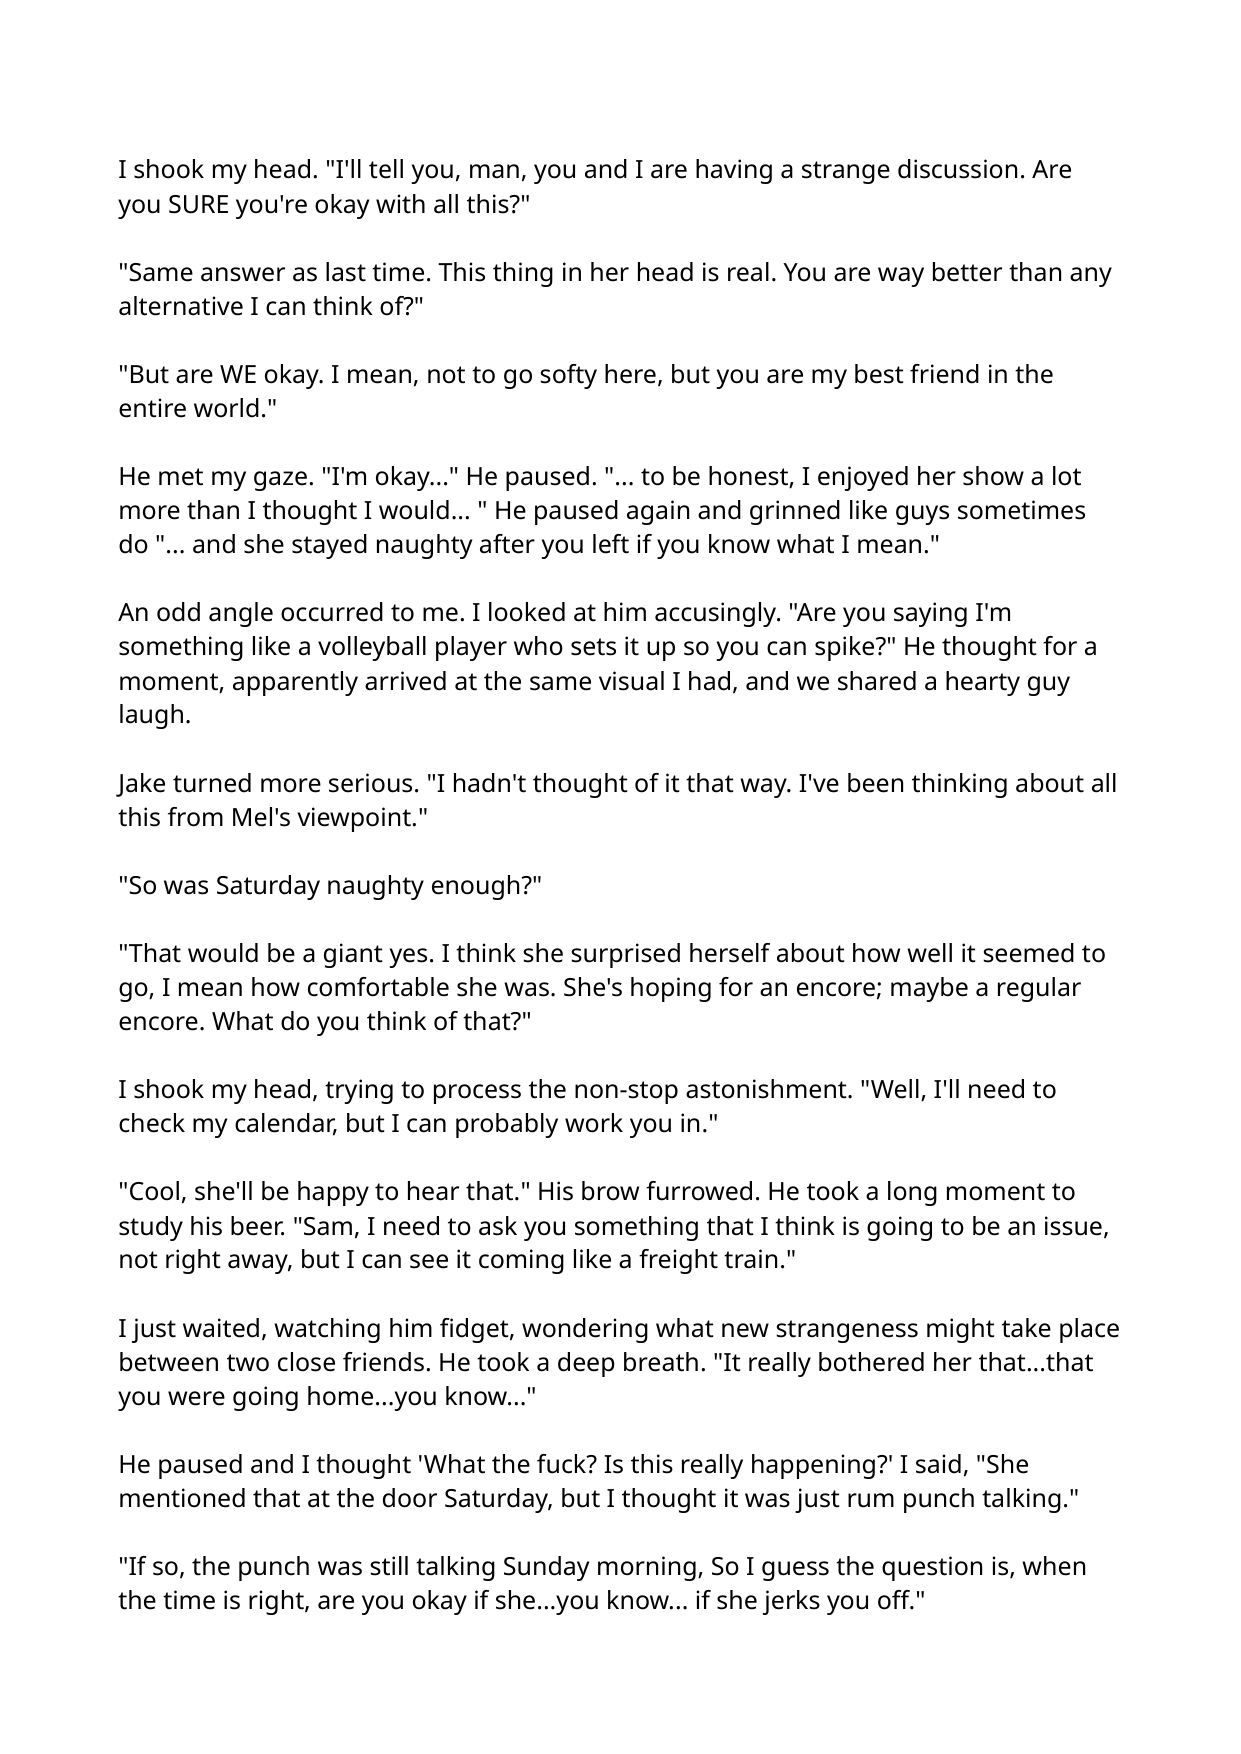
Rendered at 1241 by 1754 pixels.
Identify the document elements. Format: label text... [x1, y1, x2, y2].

text An odd angle occurred to me. I looked at him accusingly. "Are you saying I'm something like a volleyball player who sets it up so you can spike?" He thought for a moment, apparently arrived at the same visual I had, and we shared a hearty guy laugh. [118, 595, 1122, 731]
text "But are WE okay. I mean, not to go softy here, but you are my best friend in the entire world." [118, 357, 1122, 425]
text He met my gaze. "I'm okay..." He paused. "... to be honest, I enjoyed her show a lot more than I thought I would... " He paused again and grinned like guys sometimes do "... and she stayed naughty after you left if you know what I mean." [118, 459, 1122, 561]
text He paused and I thought 'What the fuck? Is this really happening?' I said, "She mentioned that at the door Saturday, but I thought it was just rum punch talking." [118, 1447, 1122, 1515]
text "That would be a giant yes. I think she surprised herself about how well it seemed to go, I mean how comfortable she was. She's hoping for an encore; maybe a regular encore. What do you think of that?" [118, 936, 1122, 1038]
text "If so, the punch was still talking Sunday morning, So I guess the question is, when the time is right, are you okay if she...you know... if she jerks you off." [118, 1549, 1122, 1617]
text I just waited, watching him fidget, wondering what new strangeness might take place between two close friends. He took a deep breath. "It really bothered her that...that you were going home...you know..." [118, 1310, 1122, 1412]
text Jake turned more serious. "I hadn't thought of it that way. I've been thinking about all this from Mel's viewpoint." [118, 765, 1122, 833]
text I shook my head. "I'll tell you, man, you and I are having a strange discussion. Are you SURE you're okay with all this?" [118, 152, 1122, 220]
text I shook my head, trying to process the non-stop astonishment. "Well, I'll need to check my calendar, but I can probably work you in." [118, 1072, 1122, 1140]
text "Cool, she'll be happy to hear that." His brow furrowed. He took a long moment to study his beer. "Sam, I need to ask you something that I think is going to be an issue, not right away, but I can see it coming like a freight train." [118, 1174, 1122, 1276]
text "Same answer as last time. This thing in her head is real. You are way better than any alternative I can think of?" [118, 254, 1122, 322]
text "So was Saturday naughty enough?" [118, 867, 1122, 902]
